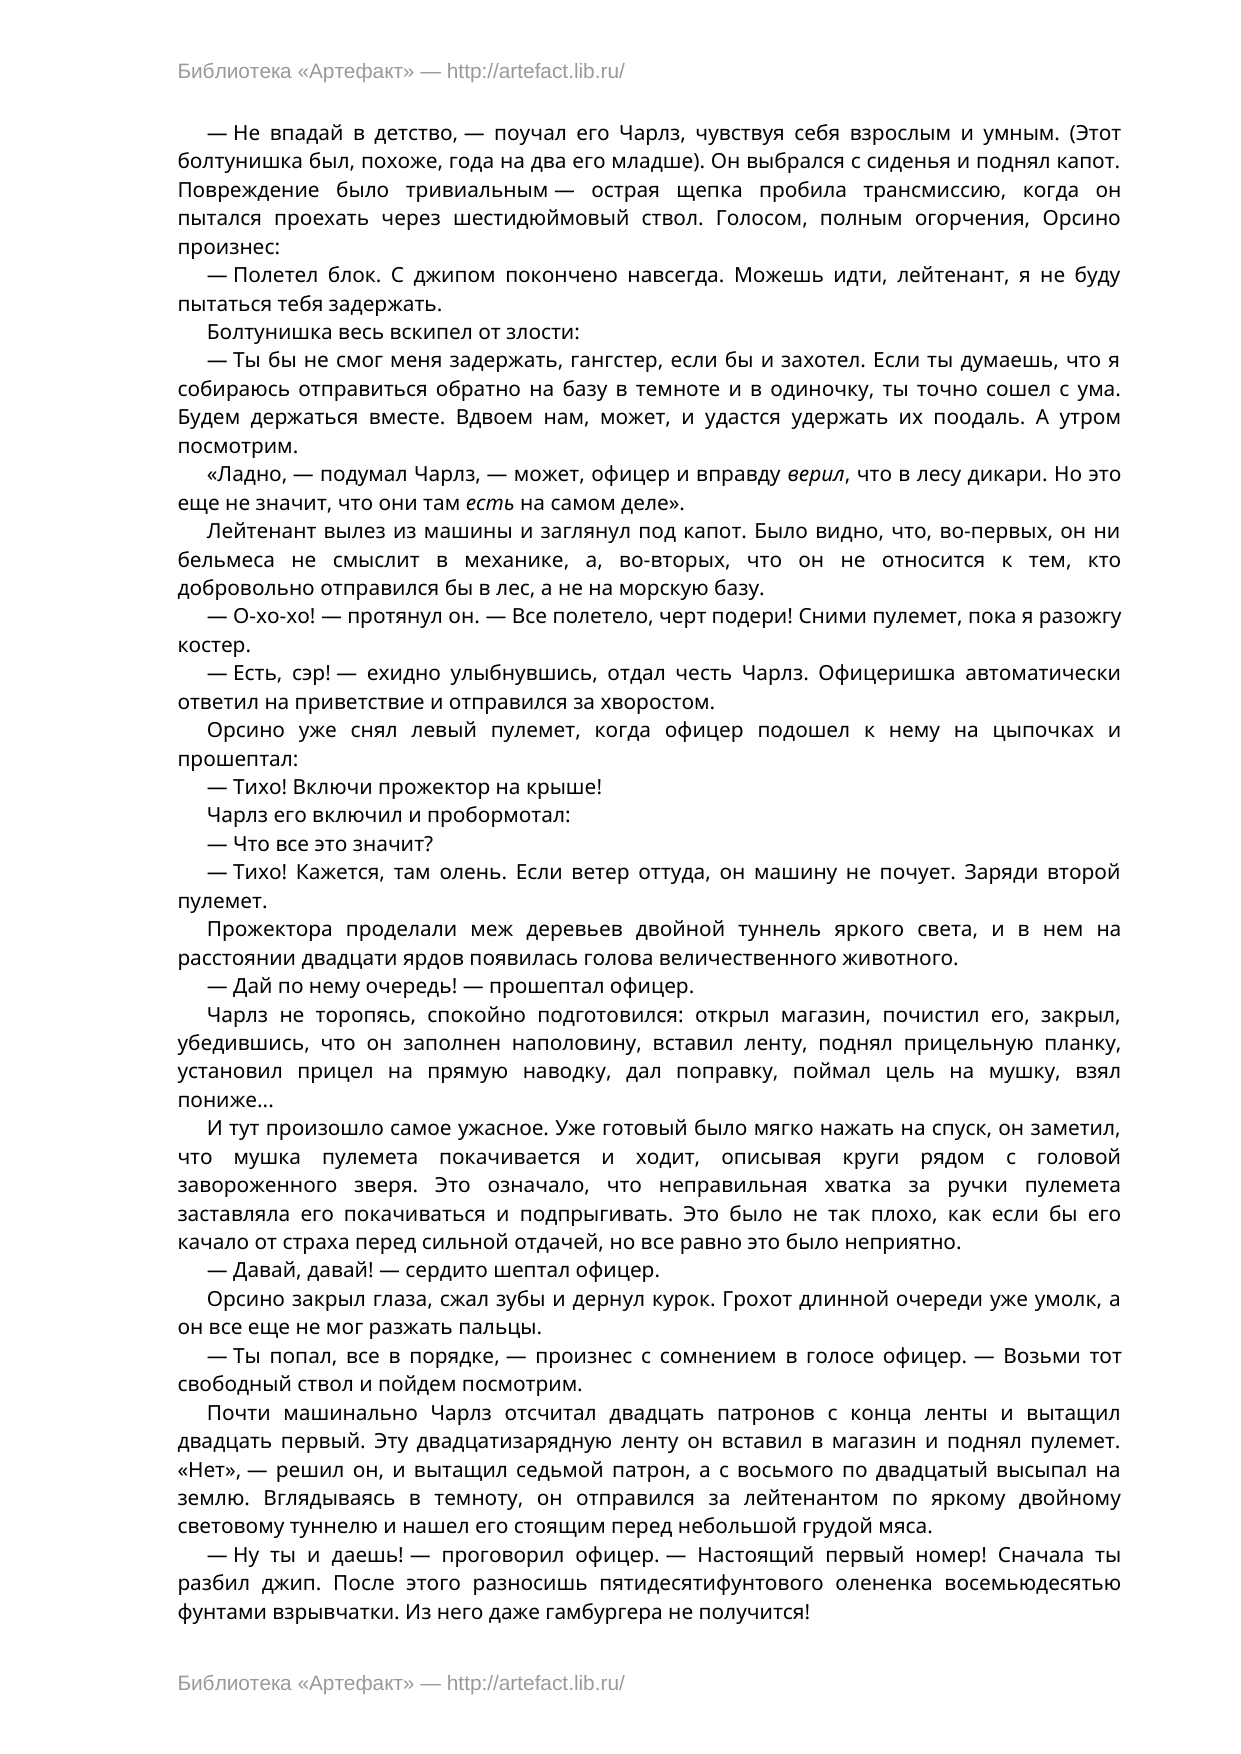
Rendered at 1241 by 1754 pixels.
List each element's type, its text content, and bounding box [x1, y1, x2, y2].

text — Что все это значит? [177, 829, 1122, 857]
text Чарлз не торопясь, спокойно подготовился: открыл магазин, почистил его, закрыл, убедившись, что он заполнен наполовину, вставил ленту, поднял прицельную планку, установил прицел на прямую наводку, дал поправку, поймал цель на мушку, взял пониже... [177, 1000, 1122, 1113]
text Почти машинально Чарлз отсчитал двадцать патронов с конца ленты и вытащил двадцать первый. Эту двадцатизарядную ленту он вставил в магазин и поднял пулемет. «Нет», — решил он, и вытащил седьмой патрон, а с восьмого по двадцатый высыпал на землю. Вглядываясь в темноту, он отправился за лейтенантом по яркому двойному световому туннелю и нашел его стоящим перед небольшой грудой мяса. [177, 1398, 1122, 1540]
text — Ты бы не смог меня задержать, гангстер, если бы и захотел. Если ты думаешь, что я собираюсь отправиться обратно на базу в темноте и в одиночку, ты точно сошел с ума. Будем держаться вместе. Вдвоем нам, может, и удастся удержать их поодаль. А утром посмотрим. [177, 346, 1122, 459]
text — Тихо! Кажется, там олень. Если ветер оттуда, он машину не почует. Заряди второй пулемет. [177, 857, 1122, 914]
text И тут произошло самое ужасное. Уже готовый было мягко нажать на спуск, он заметил, что мушка пулемета покачивается и ходит, описывая круги рядом с головой завороженного зверя. Это означало, что неправильная хватка за ручки пулемета заставляла его покачиваться и подпрыгивать. Это было не так плохо, как если бы его качало от страха перед сильной отдачей, но все равно это было неприятно. [177, 1113, 1122, 1256]
text — Есть, сэр! — ехидно улыбнувшись, отдал честь Чарлз. Офицеришка автоматически ответил на приветствие и отправился за хворостом. [177, 658, 1122, 715]
text — Ты попал, все в порядке, — произнес с сомнением в голосе офицер. — Возьми тот свободный ствол и пойдем посмотрим. [177, 1341, 1122, 1398]
text — Тихо! Включи прожектор на крыше! [177, 772, 1122, 801]
text Чарлз его включил и пробормотал: [177, 801, 1122, 829]
text «Ладно, — подумал Чарлз, — может, офицер и вправду верил, что в лесу дикари. Но это еще не значит, что они там есть на самом деле». [177, 459, 1122, 516]
text — Дай по нему очередь! — прошептал офицер. [177, 971, 1122, 1000]
text Болтунишка весь вскипел от злости: [177, 317, 1122, 346]
text Прожектора проделали меж деревьев двойной туннель яркого света, и в нем на расстоянии двадцати ярдов появилась голова величественного животного. [177, 914, 1122, 971]
text Орсино закрыл глаза, сжал зубы и дернул курок. Грохот длинной очереди уже умолк, а он все еще не мог разжать пальцы. [177, 1284, 1122, 1341]
text — Не впадай в детство, — поучал его Чарлз, чувствуя себя взрослым и умным. (Этот болтунишка был, похоже, года на два его младше). Он выбрался с сиденья и поднял капот. Повреждение было тривиальным — острая щепка пробила трансмиссию, когда он пытался проехать через шестидюймовый ствол. Голосом, полным огорчения, Орсино произнес: [177, 118, 1122, 260]
text — Давай, давай! — сердито шептал офицер. [177, 1256, 1122, 1284]
text — О-хо-хо! — протянул он. — Все полетело, черт подери! Сними пулемет, пока я разожгу костер. [177, 602, 1122, 658]
text — Ну ты и даешь! — проговорил офицер. — Настоящий первый номер! Сначала ты разбил джип. После этого разносишь пятидесятифунтового олененка восемьюдесятью фунтами взрывчатки. Из него даже гамбургера не получится! [177, 1540, 1122, 1625]
text — Полетел блок. С джипом покончено навсегда. Можешь идти, лейтенант, я не буду пытаться тебя задержать. [177, 260, 1122, 317]
text Орсино уже снял левый пулемет, когда офицер подошел к нему на цыпочках и прошептал: [177, 715, 1122, 772]
text Лейтенант вылез из машины и заглянул под капот. Было видно, что, во-первых, он ни бельмеса не смыслит в механике, а, во-вторых, что он не относится к тем, кто добровольно отправился бы в лес, а не на морскую базу. [177, 516, 1122, 602]
